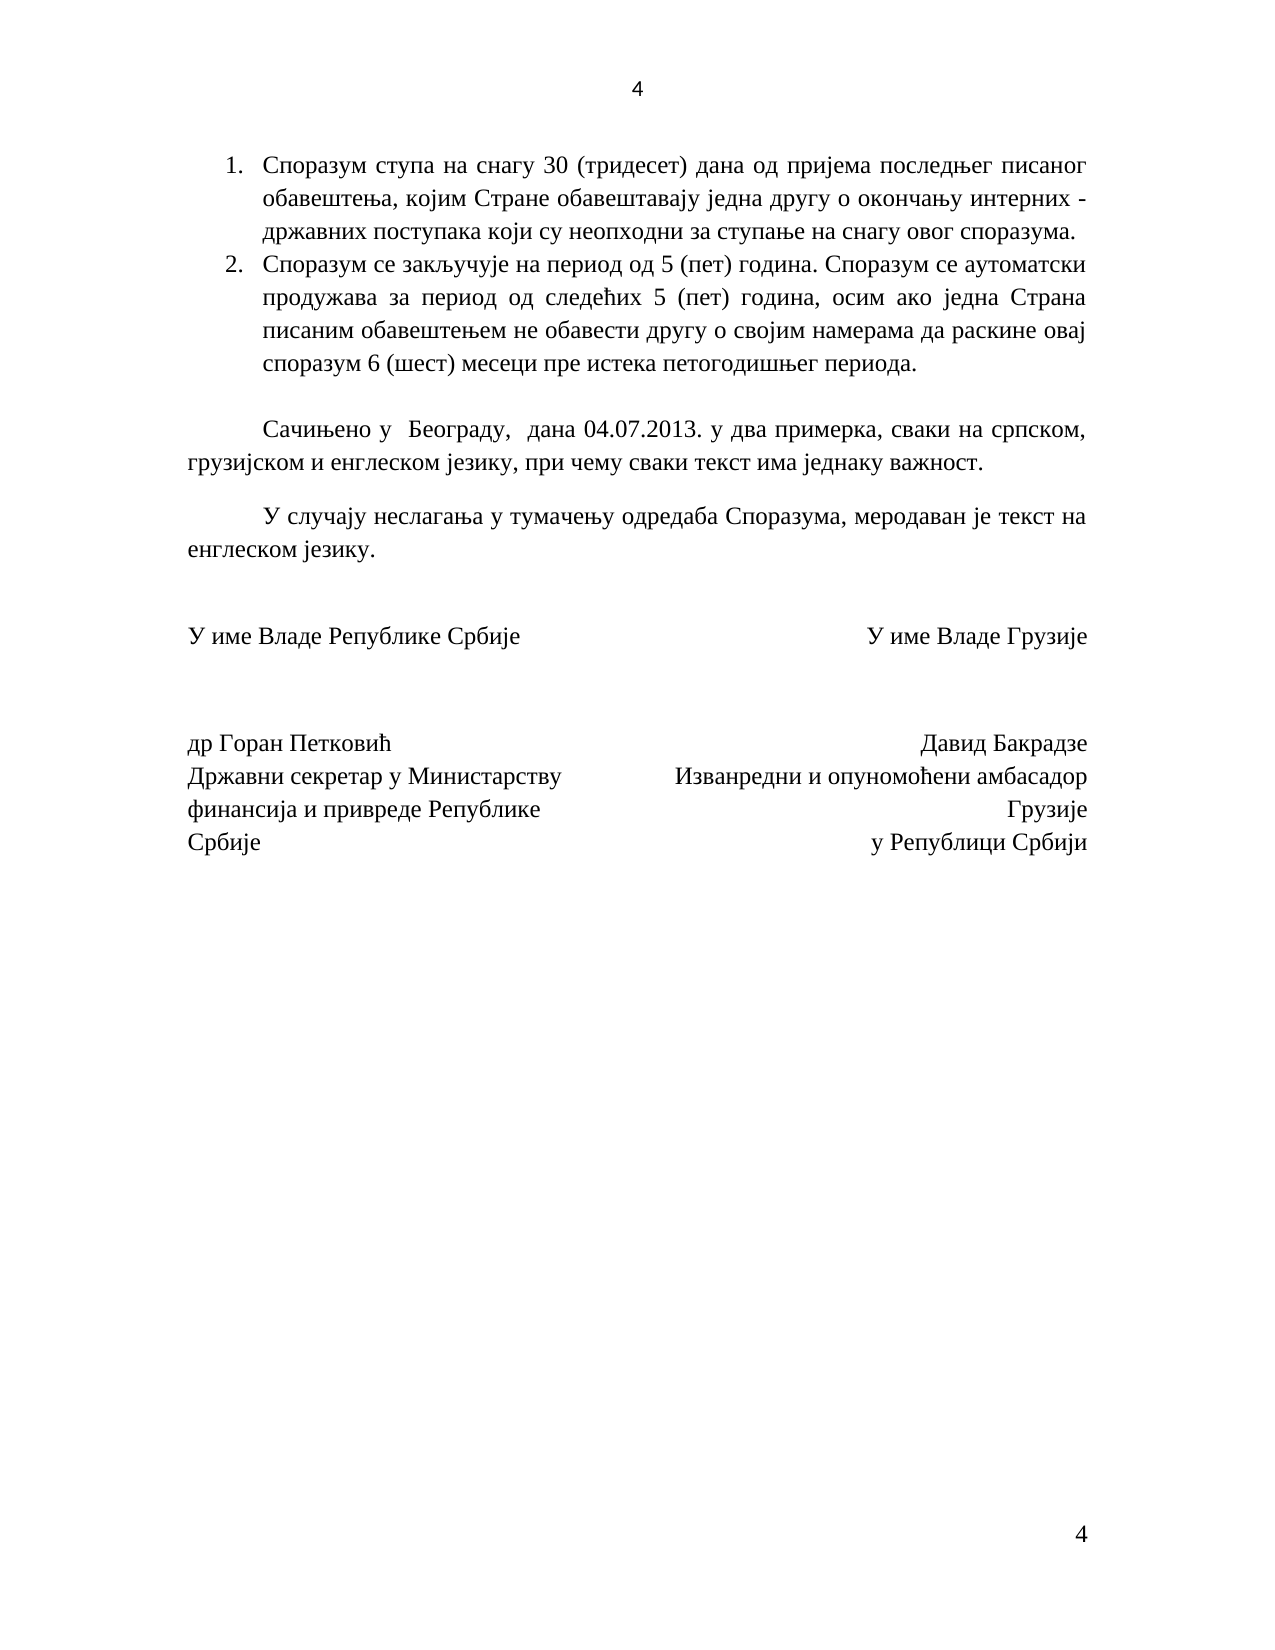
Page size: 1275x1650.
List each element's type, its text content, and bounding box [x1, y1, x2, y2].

list У случају неслагања у тумачењу одредаба Споразума, меродаван је текст на енглеском језику. [187, 501, 1087, 563]
list Споразум се закључује на период од 5 (пет) година. Споразум се аутоматски продужава за период од следећих 5 (пет) година, осим ако једна Страна писаним обавештењем не обавести другу о својим намерама да раскине овај споразум 6 (шест) месеци пре истека петогодишњег периода. [225, 249, 1087, 377]
table_header У име Владе Републике Србије [176, 621, 638, 674]
text Сачињено у Београду, дана 04.07.2013. у два примерка, сваки на српском, грузијском и енглеском језику, при чему сваки текст има једнаку важност. [187, 414, 1087, 476]
table_header У име Владе Грузије [638, 621, 1099, 674]
table_cell др Горан Петковић Државни секретар у Министарству финансија и привреде Републике Србије [176, 674, 638, 860]
list Споразум ступа на снагу 30 (тридесет) дана од пријема последњег писаног обавештења, којим Стране обавештавају једна другу о окончању интерних - државних поступака који су неопходни за ступање на снагу овог споразума. [225, 150, 1087, 245]
table_cell Давид Бакрадзе Изванредни и опуномоћени амбасадор Грузије у Републици Србији [638, 674, 1099, 860]
